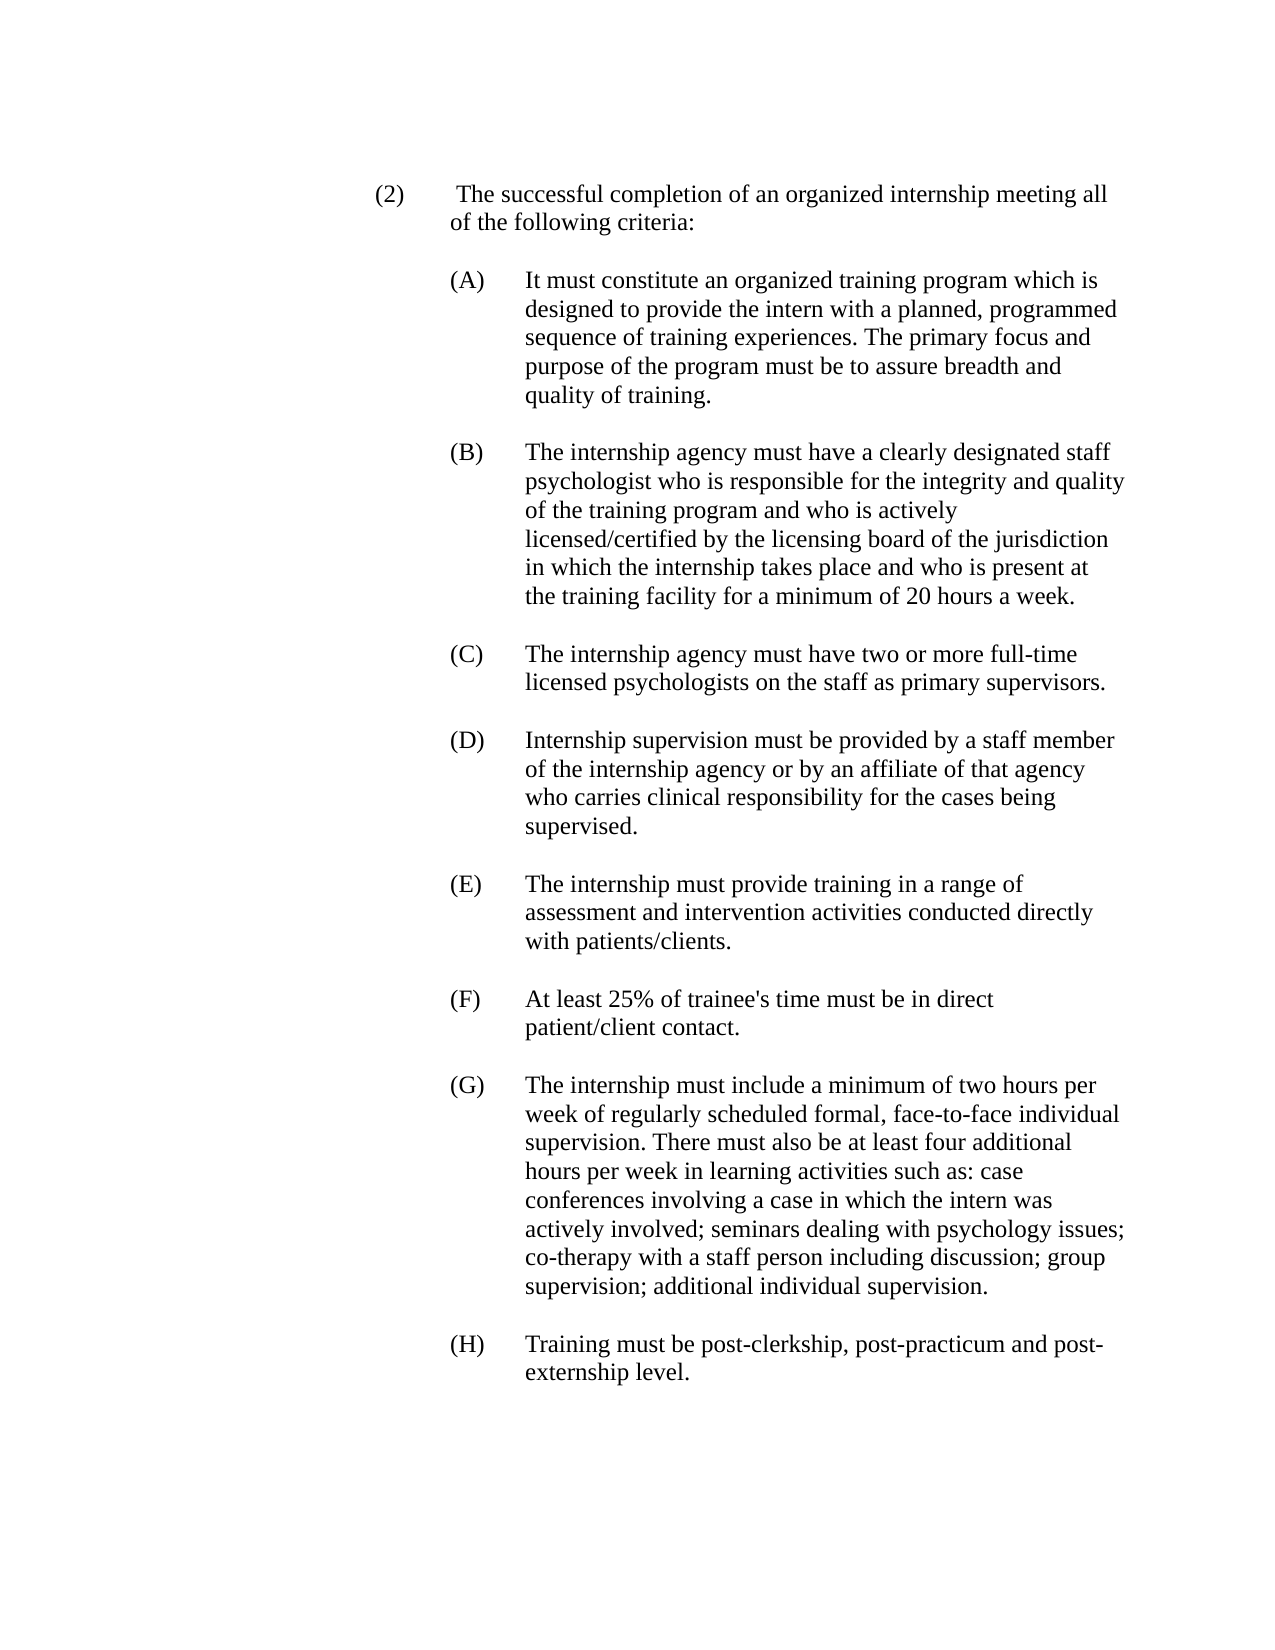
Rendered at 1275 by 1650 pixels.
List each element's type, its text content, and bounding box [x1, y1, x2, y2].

text (B) The internship agency must have a clearly designated staff psychologist who is responsible for the integrity and quality of the training program and who is actively licensed/certified by the licensing board of the jurisdiction in which the internship takes place and who is present at the training facility for a minimum of 20 hours a week. [450, 437, 1125, 610]
text (A) It must constitute an organized training program which is designed to provide the intern with a planned, programmed sequence of training experiences. The primary focus and purpose of the program must be to assure breadth and quality of training. [450, 265, 1125, 409]
text (D) Internship supervision must be provided by a staff member of the internship agency or by an affiliate of that agency who carries clinical responsibility for the cases being supervised. [450, 725, 1125, 840]
text (2) The successful completion of an organized internship meeting all of the following criteria: [375, 179, 1125, 236]
text (F) At least 25% of trainee's time must be in direct patient/client contact. [450, 984, 1125, 1041]
text (G) The internship must include a minimum of two hours per week of regularly scheduled formal, face-to-face individual supervision. There must also be at least four additional hours per week in learning activities such as: case conferences involving a case in which the intern was actively involved; seminars dealing with psychology issues; co-therapy with a staff person including discussion; group supervision; additional individual supervision. [450, 1070, 1125, 1300]
text (C) The internship agency must have two or more full-time licensed psychologists on the staff as primary supervisors. [450, 639, 1125, 696]
text (E) The internship must provide training in a range of assessment and intervention activities conducted directly with patients/clients. [450, 869, 1125, 955]
text (H) Training must be post-clerkship, post-practicum and post-externship level. [450, 1329, 1125, 1386]
